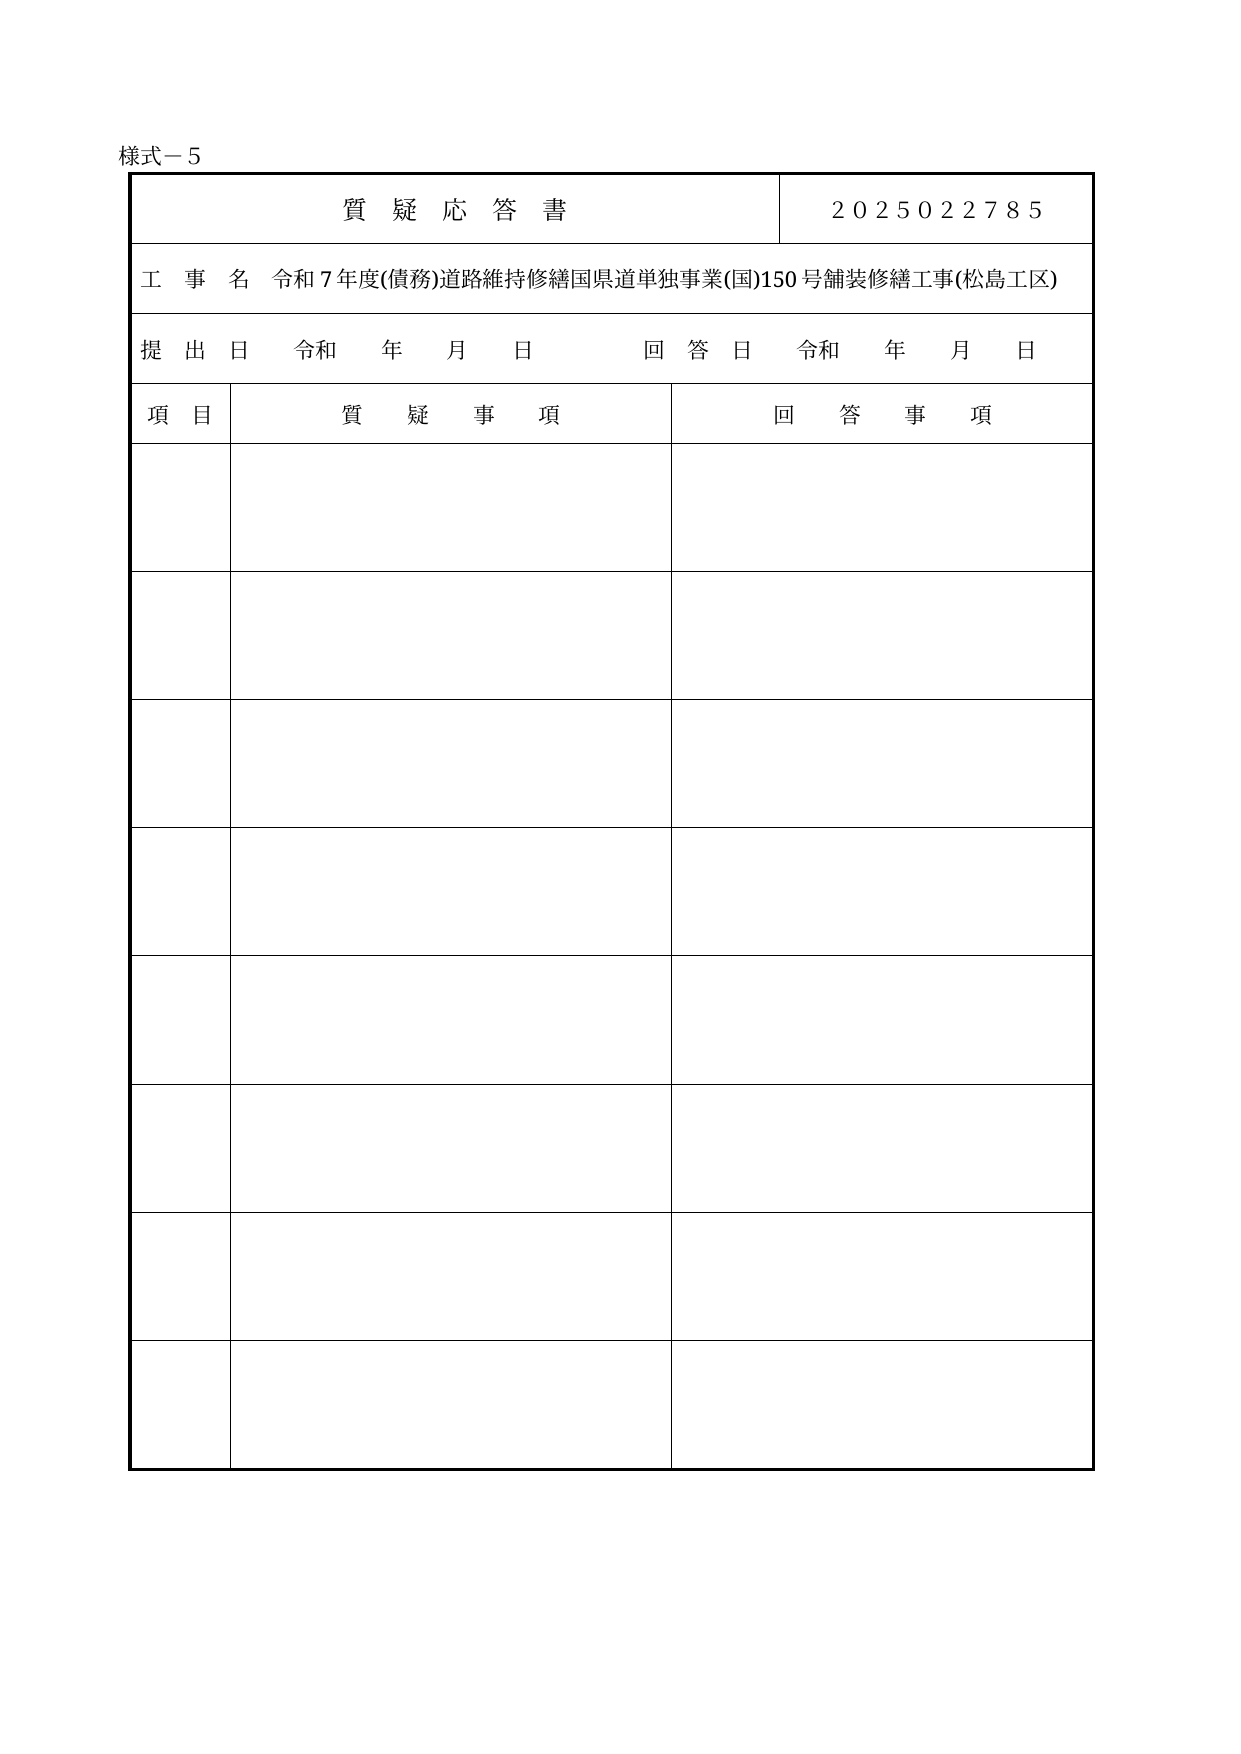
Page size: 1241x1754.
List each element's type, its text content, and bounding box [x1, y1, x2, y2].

table_cell [132, 1085, 230, 1212]
table_header ２０２５０２２７８５ [780, 175, 1092, 243]
table_cell [231, 828, 671, 955]
table_cell [231, 572, 671, 699]
table_cell [132, 444, 230, 571]
table_cell [672, 828, 1092, 955]
table_cell [672, 1341, 1092, 1468]
table_cell 工 事 名 令和7年度(債務)道路維持修繕国県道単独事業(国)150号舗装修繕工事(松島工区) [132, 244, 1092, 313]
table_cell [231, 700, 671, 827]
table_cell 項 目 [132, 384, 230, 443]
table_cell [672, 1213, 1092, 1340]
table_cell [231, 1341, 671, 1468]
table_cell [231, 444, 671, 571]
table_cell [132, 1213, 230, 1340]
table_cell [132, 572, 230, 699]
text 様式－５ [118, 138, 1122, 172]
table_cell [132, 1341, 230, 1468]
table_cell 提 出 日 令和 年 月 日 回 答 日 令和 年 月 日 [132, 314, 1092, 383]
table_cell [231, 1085, 671, 1212]
table_cell [672, 1085, 1092, 1212]
table_cell 質 疑 事 項 [231, 384, 671, 443]
table_cell [672, 700, 1092, 827]
table_cell [132, 828, 230, 955]
table_cell [672, 956, 1092, 1083]
table_cell [231, 1213, 671, 1340]
table_cell [231, 956, 671, 1083]
table_cell [672, 444, 1092, 571]
table_cell [672, 572, 1092, 699]
table_cell 回 答 事 項 [672, 384, 1092, 443]
table_cell [132, 956, 230, 1083]
table_cell [132, 700, 230, 827]
table_header 質 疑 応 答 書 [132, 175, 779, 243]
